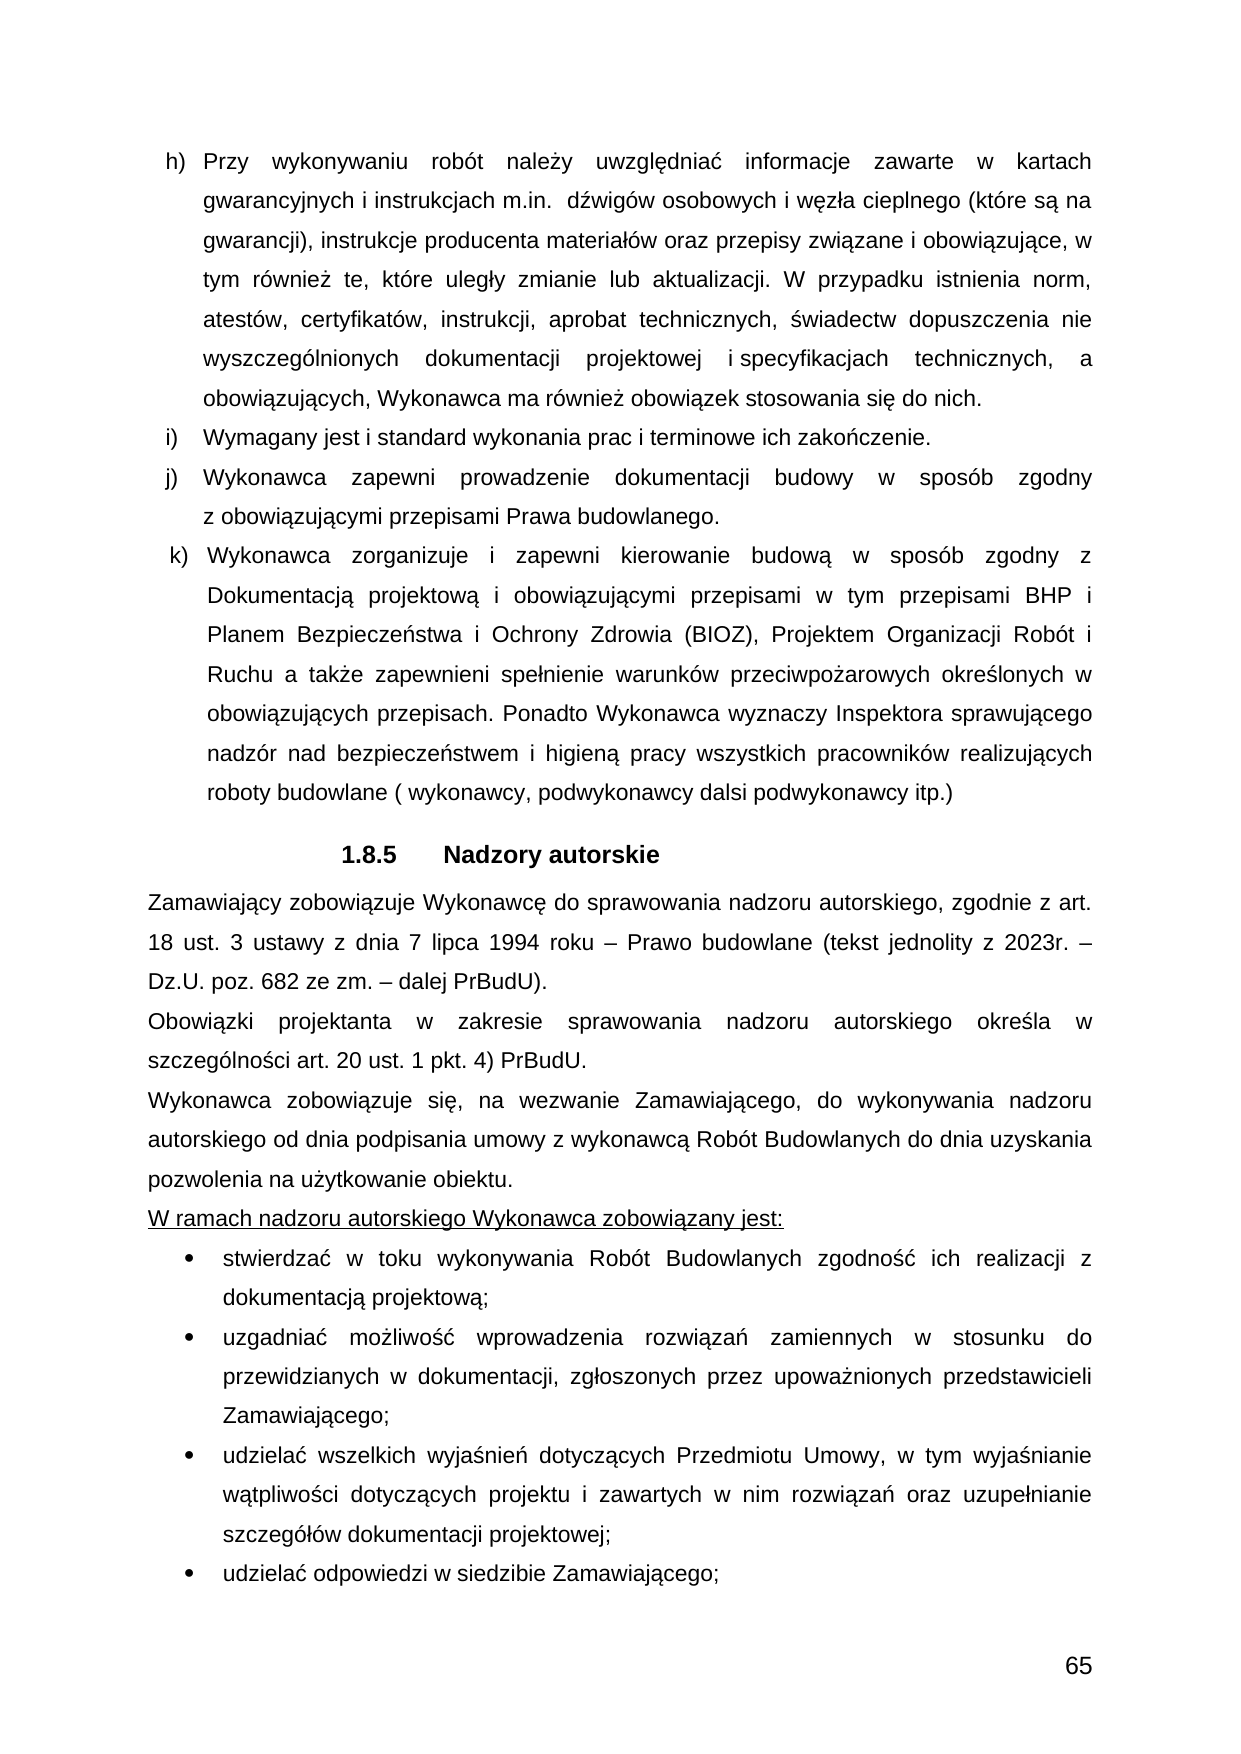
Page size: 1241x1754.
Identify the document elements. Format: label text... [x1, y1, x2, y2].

text Wykonawca zobowiązuje się, na wezwanie Zamawiającego, do wykonywania nadzoru autorskiego od dnia podpisania umowy z wykonawcą Robót Budowlanych do dnia uzyskania pozwolenia na użytkowanie obiektu. [148, 1087, 1092, 1192]
list Wymagany jest i standard wykonania prac i terminowe ich zakończenie. [165, 424, 1092, 450]
list Przy wykonywaniu robót należy uwzględniać informacje zawarte w kartach gwarancyjnych i instrukcjach m.in. dźwigów osobowych i węzła cieplnego (które są na gwarancji), instrukcje producenta materiałów oraz przepisy związane i obowiązujące, w tym również te, które uległy zmianie lub aktualizacji. W przypadku istnienia norm, atestów, certyfikatów, instrukcji, aprobat technicznych, świadectw dopuszczenia nie wyszczególnionych dokumentacji projektowej i specyfikacjach technicznych, a obowiązujących, Wykonawca ma również obowiązek stosowania się do nich. [165, 148, 1092, 411]
list udzielać wszelkich wyjaśnień dotyczących Przedmiotu Umowy, w tym wyjaśnianie wątpliwości dotyczących projektu i zawartych w nim rozwiązań oraz uzupełnianie szczegółów dokumentacji projektowej; [185, 1442, 1092, 1547]
list Wykonawca zorganizuje i zapewni kierowanie budową w sposób zgodny z Dokumentacją projektową i obowiązującymi przepisami w tym przepisami BHP i Planem Bezpieczeństwa i Ochrony Zdrowia (BIOZ), Projektem Organizacji Robót i Ruchu a także zapewnieni spełnienie warunków przeciwpożarowych określonych w obowiązujących przepisach. Ponadto Wykonawca wyznaczy Inspektora sprawującego nadzór nad bezpieczeństwem i higieną pracy wszystkich pracowników realizujących roboty budowlane ( wykonawcy, podwykonawcy dalsi podwykonawcy itp.) [169, 542, 1092, 806]
list udzielać odpowiedzi w siedzibie Zamawiającego; [185, 1560, 1092, 1587]
list Wykonawca zapewni prowadzenie dokumentacji budowy w sposób zgodny z obowiązującymi przepisami Prawa budowlanego. [165, 463, 1092, 529]
list uzgadniać możliwość wprowadzenia rozwiązań zamiennych w stosunku do przewidzianych w dokumentacji, zgłoszonych przez upoważnionych przedstawicieli Zamawiającego; [185, 1323, 1092, 1429]
text Zamawiający zobowiązuje Wykonawcę do sprawowania nadzoru autorskiego, zgodnie z art. 18 ust. 3 ustawy z dnia 7 lipca 1994 roku – Prawo budowlane (tekst jednolity z 2023r. – Dz.U. poz. 682 ze zm. – dalej PrBudU). [148, 889, 1092, 994]
list stwierdzać w toku wykonywania Robót Budowlanych zgodność ich realizacji z dokumentacją projektową; [185, 1244, 1092, 1310]
subtitle Nadzory autorskie [267, 840, 1092, 868]
text Obowiązki projektanta w zakresie sprawowania nadzoru autorskiego określa w szczególności art. 20 ust. 1 pkt. 4) PrBudU. [148, 1008, 1092, 1073]
text W ramach nadzoru autorskiego Wykonawca zobowiązany jest: [148, 1205, 1092, 1231]
